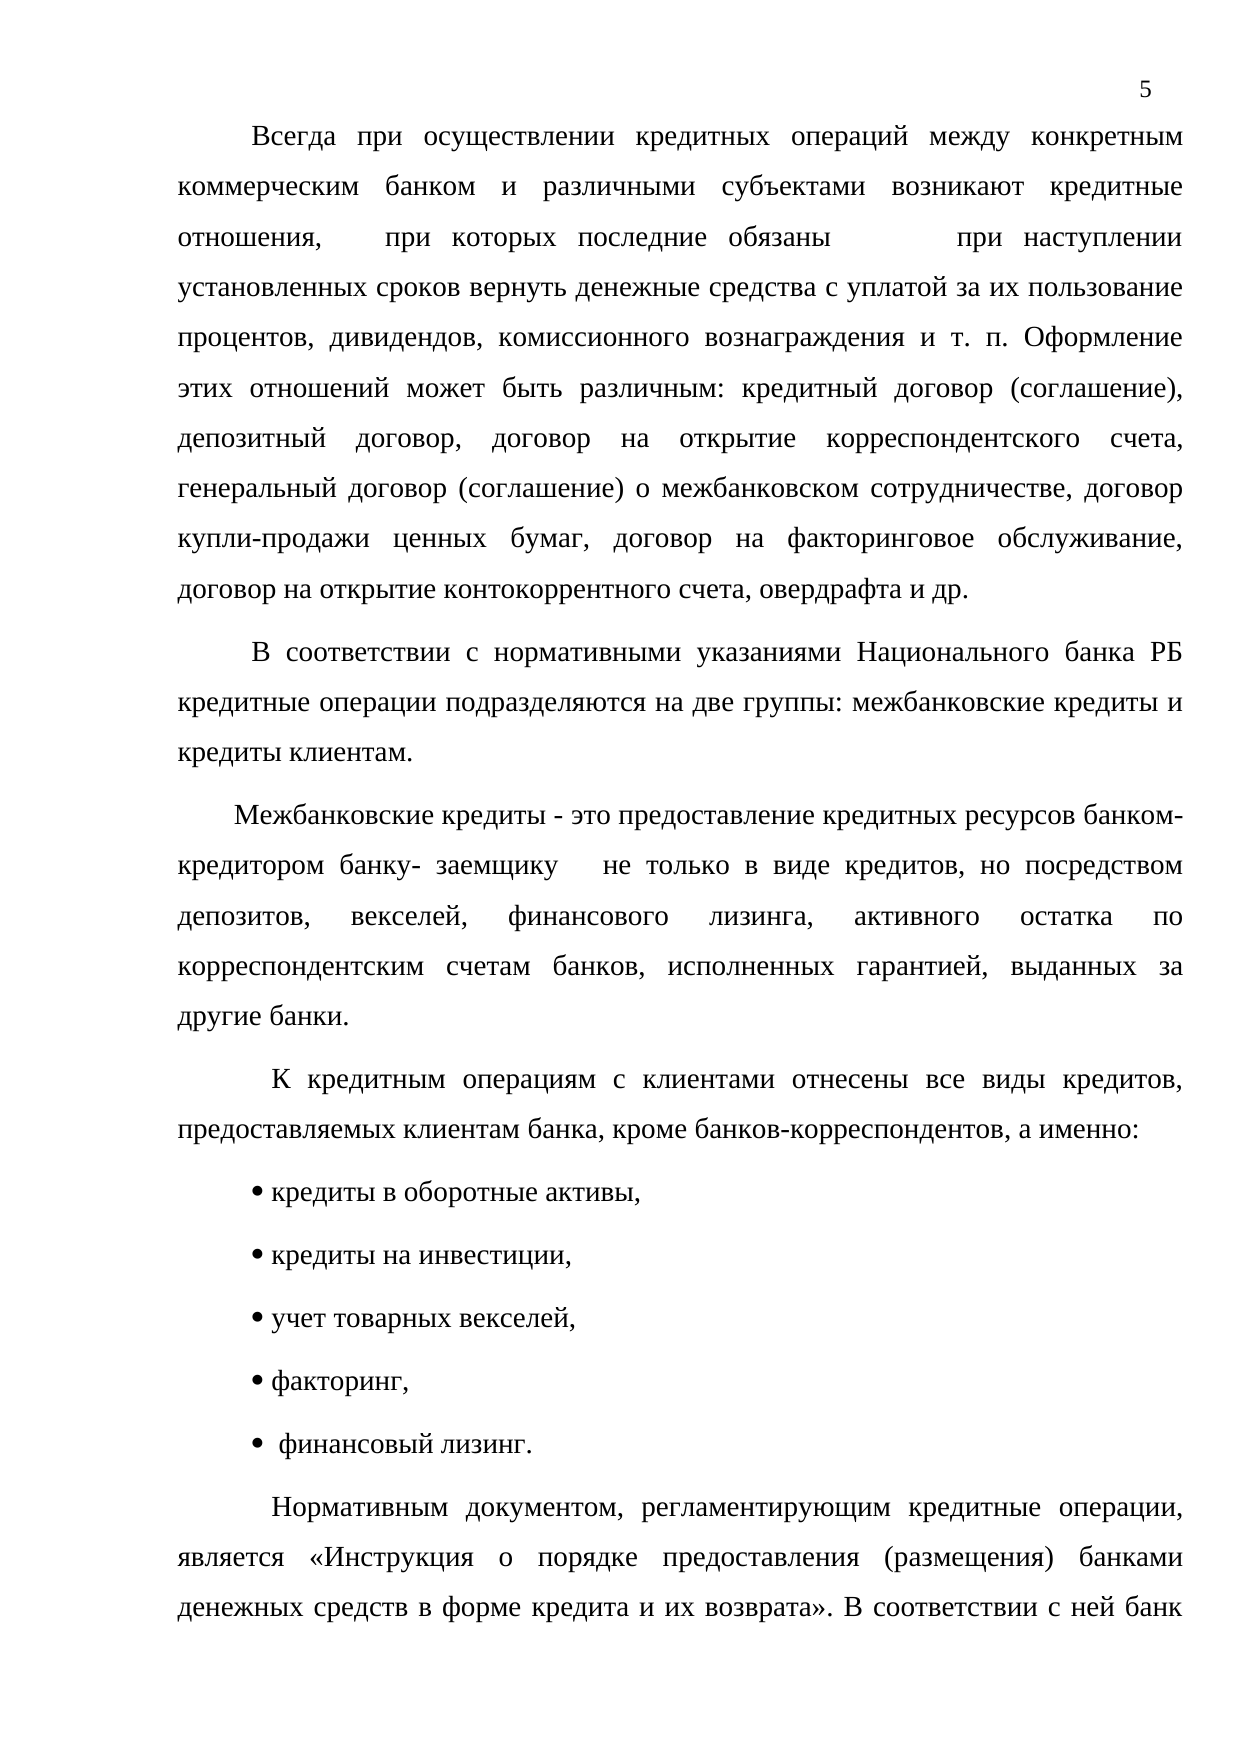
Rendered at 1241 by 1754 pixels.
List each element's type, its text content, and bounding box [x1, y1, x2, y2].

list финансовый лизинг. [252, 1426, 1184, 1460]
list кредиты в оборотные активы, [252, 1174, 1184, 1208]
text Межбанковские кредиты - это предоставление кредитных ресурсов банком-кредитором банку- заемщику не только в виде кредитов, но посредством депозитов, векселей, финансового лизинга, активного остатка по корреспондентским счетам банков, исполненных гарантией, выданных за другие банки. [177, 797, 1184, 1032]
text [177, 1489, 1184, 1623]
list факторинг, [252, 1363, 1184, 1397]
list учет товарных векселей, [252, 1300, 1184, 1334]
text К кредитным операциям с клиентами отнесены все виды кредитов, предоставляемых клиентам банка, кроме банков-корреспондентов, а именно: [177, 1061, 1184, 1145]
text Всегда при осуществлении кредитных операций между конкретным коммерческим банком и различными субъектами возникают кредитные отношения, при которых последние обязаны при наступлении установленных сроков вернуть денежные средства с уплатой за их пользование процентов, дивидендов, комиссионного вознаграждения и т. п. Оформление этих отношений может быть различным: кредитный договор (соглашение), депозитный договор, договор на открытие корреспондентского счета, генеральный договор (соглашение) о межбанковском сотрудничестве, договор купли-продажи ценных бумаг, договор на факторинговое обслуживание, договор на открытие контокоррентного счета, овердрафта и др. [177, 118, 1184, 604]
text В соответствии с нормативными указаниями Национального банка РБ кредитные операции подразделяются на две группы: межбанковские кредиты и кредиты клиентам. [177, 634, 1184, 768]
list кредиты на инвестиции, [252, 1237, 1184, 1271]
